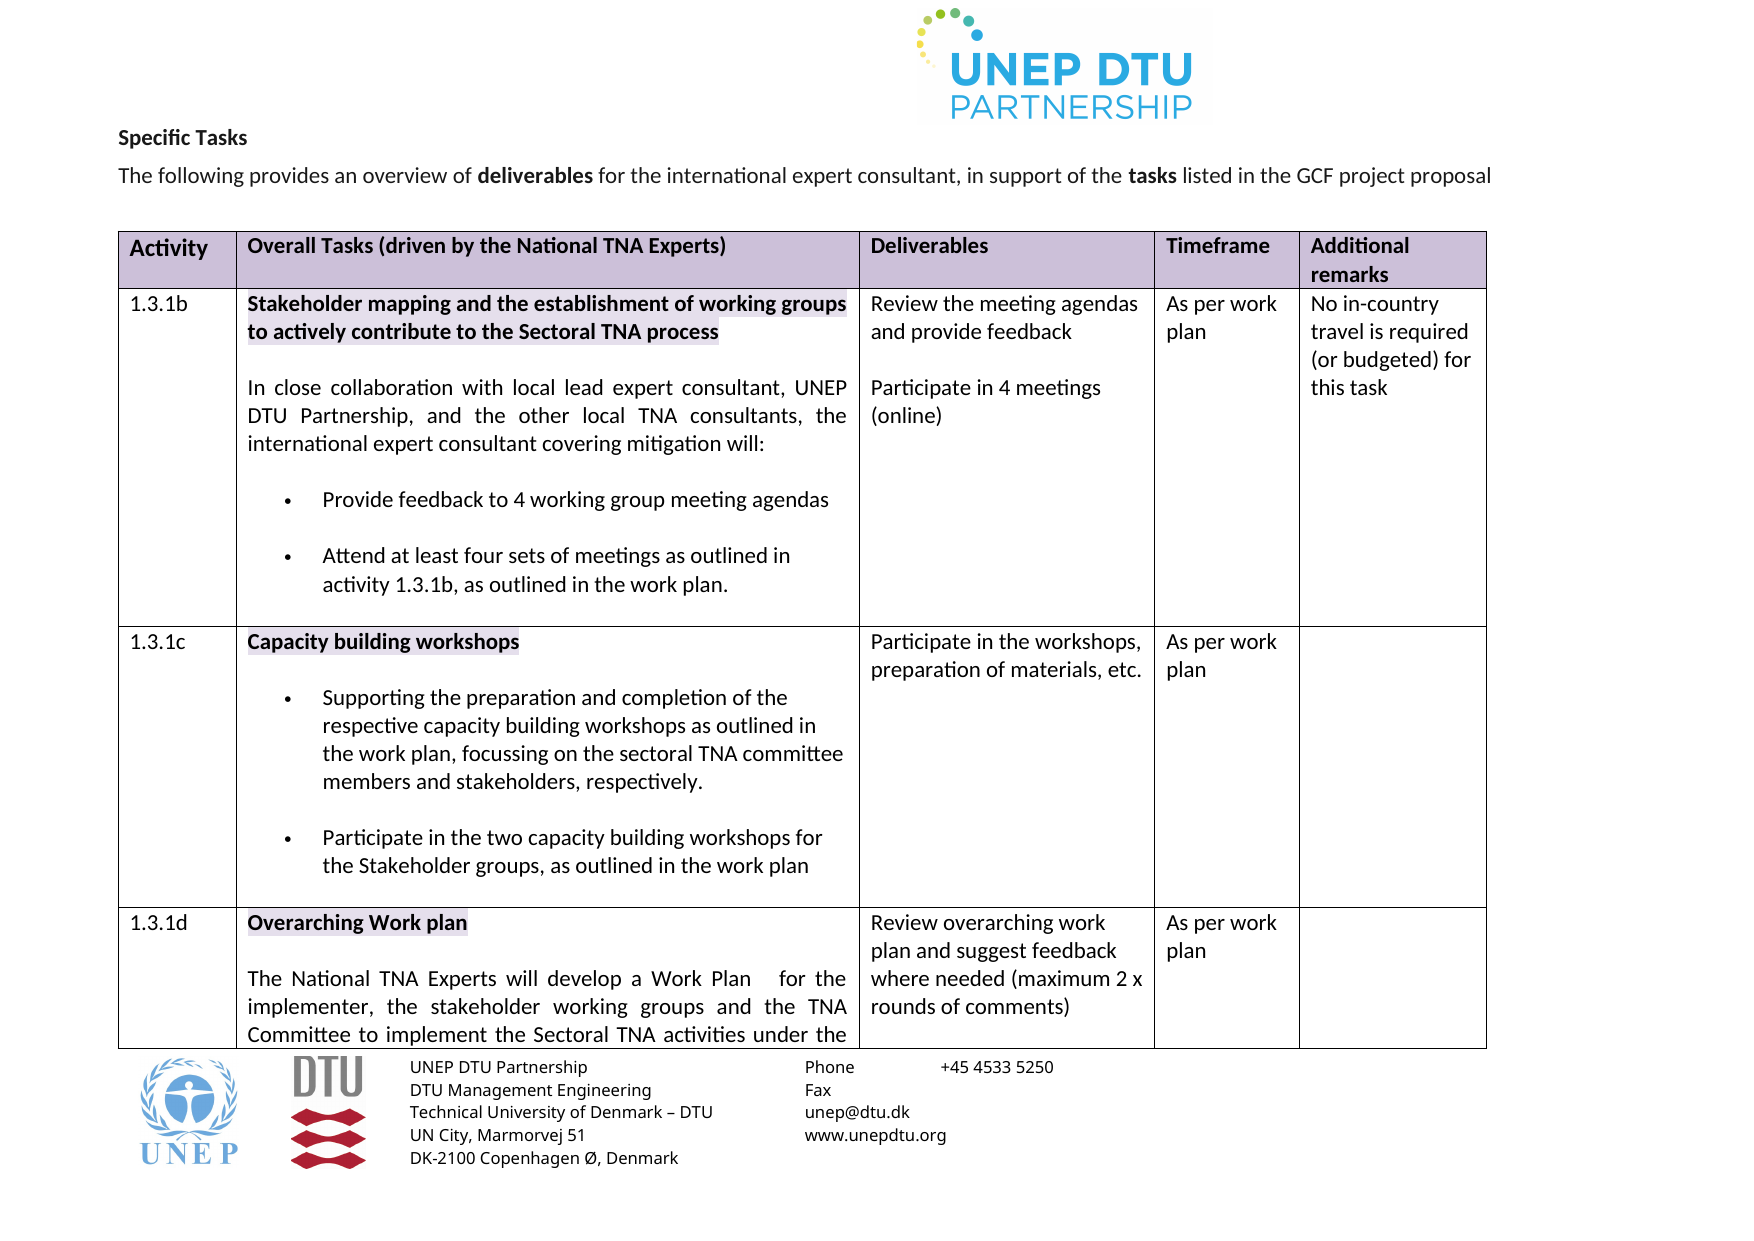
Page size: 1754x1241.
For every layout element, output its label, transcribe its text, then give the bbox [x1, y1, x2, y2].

table_cell As per work plan [1155, 908, 1299, 1048]
table_cell Capacity building workshops Supporting the preparation and completion of the respective capacity building workshops as outlined in the work plan, focussing on the sectoral TNA committee members and stakeholders, respectively. Participate in the two capacity building workshops for the Stakeholder groups, as outlined in the work plan [237, 627, 859, 907]
picture [916, 8, 1213, 123]
table_cell No in-country travel is required (or budgeted) for this task [1300, 289, 1486, 626]
text The following provides an overview of deliverables for the international expert consultant, in support of the tasks listed in the GCF project proposal [118, 161, 1636, 189]
table_cell [1300, 908, 1486, 1048]
table_cell As per work plan [1155, 289, 1299, 626]
table_cell Review the meeting agendas and provide feedback Participate in 4 meetings (online) [860, 289, 1154, 626]
table_header Additional remarks [1300, 232, 1486, 288]
picture [137, 1056, 240, 1168]
table_cell As per work plan [1155, 627, 1299, 907]
table_cell Participate in the workshops, preparation of materials, etc. [860, 627, 1154, 907]
table_header Activity [119, 232, 236, 288]
table_cell 1.3.1d [119, 908, 236, 1048]
table_header Timeframe [1155, 232, 1299, 288]
table_cell 1.3.1c [119, 627, 236, 907]
table_cell Stakeholder mapping and the establishment of working groups to actively contribute to the Sectoral TNA process In close collaboration with local lead expert consultant, UNEP DTU Partnership, and the other local TNA consultants, the international expert consultant covering mitigation will: Provide feedback to 4 working group meeting agendas Attend at least four sets of meetings as outlined in activity 1.3.1b, as outlined in the work plan. [237, 289, 859, 626]
table_cell [1300, 627, 1486, 907]
picture [291, 1056, 366, 1169]
table_header Deliverables [860, 232, 1154, 288]
table_header Overall Tasks (driven by the National TNA Experts) [237, 232, 859, 288]
table_cell 1.3.1b [119, 289, 236, 626]
text Specific Tasks [118, 123, 1636, 151]
table_cell Review overarching work plan and suggest feedback where needed (maximum 2 x rounds of comments) [860, 908, 1154, 1048]
